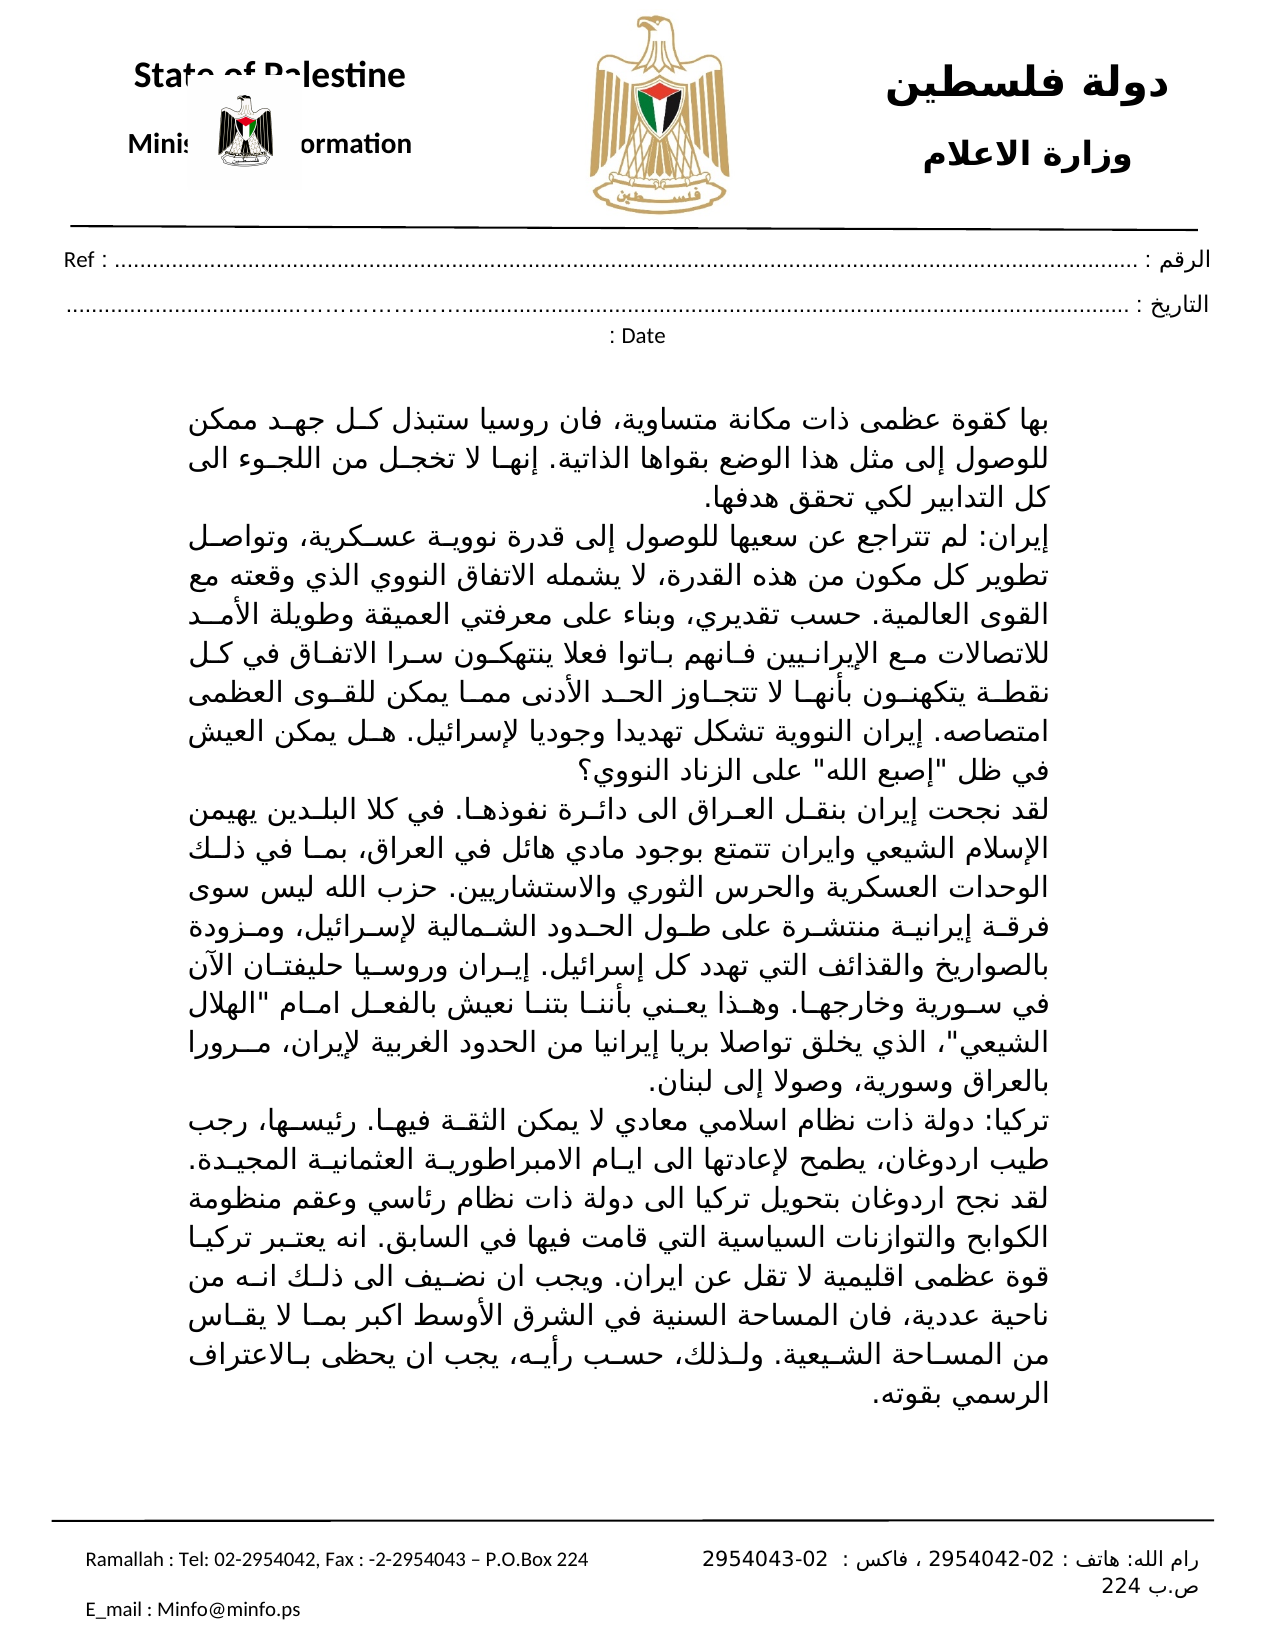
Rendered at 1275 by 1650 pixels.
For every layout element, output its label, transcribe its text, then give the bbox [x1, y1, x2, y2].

picture [554, 9, 736, 219]
picture [187, 75, 302, 190]
text تركيا: دولة ذات نظام اسلامي معادي لا يمكن الثقة فيها. رئيسها، رجب طيب اردوغان، يطمح لإعادتها الى ايام الامبراطورية العثمانية المجيدة. لقد نجح اردوغان بتحويل تركيا الى دولة ذات نظام رئاسي وعقم منظومة الكوابح والتوازنات السياسية التي قامت فيها في السابق. انه يعتبر تركيا قوة عظمى اقليمية لا تقل عن ايران. ويجب ان نضيف الى ذلك انه من ناحية عددية، فان المساحة السنية في الشرق الأوسط اكبر بما لا يقاس من المساحة الشيعية. ولذلك، حسب رأيه، يجب ان يحظى بالاعتراف الرسمي بقوته. [187, 1104, 1050, 1410]
text إيران: لم تتراجع عن سعيها للوصول إلى قدرة نووية عسكرية، وتواصل تطوير كل مكون من هذه القدرة، لا يشمله الاتفاق النووي الذي وقعته مع القوى العالمية. حسب تقديري، وبناء على معرفتي العميقة وطويلة الأمد للاتصالات مع الإيرانيين فانهم باتوا فعلا ينتهكون سرا الاتفاق في كل نقطة يتكهنون بأنها لا تتجاوز الحد الأدنى مما يمكن للقوى العظمى امتصاصه. إيران النووية تشكل تهديدا وجوديا لإسرائيل. هل يمكن العيش في ظل "إصبع الله" على الزناد النووي؟ [187, 519, 1050, 787]
text لقد نجحت إيران بنقل العراق الى دائرة نفوذها. في كلا البلدين يهيمن الإسلام الشيعي وايران تتمتع بوجود مادي هائل في العراق، بما في ذلك الوحدات العسكرية والحرس الثوري والاستشاريين. حزب الله ليس سوى فرقة إيرانية منتشرة على طول الحدود الشمالية لإسرائيل، ومزودة بالصواريخ والقذائف التي تهدد كل إسرائيل. إيران وروسيا حليفتان الآن في سورية وخارجها. وهذا يعني بأننا بتنا نعيش بالفعل امام "الهلال الشيعي"، الذي يخلق تواصلا بريا إيرانيا من الحدود الغربية لإيران، مرورا بالعراق وسورية، وصولا إلى لبنان. [187, 792, 1050, 1099]
